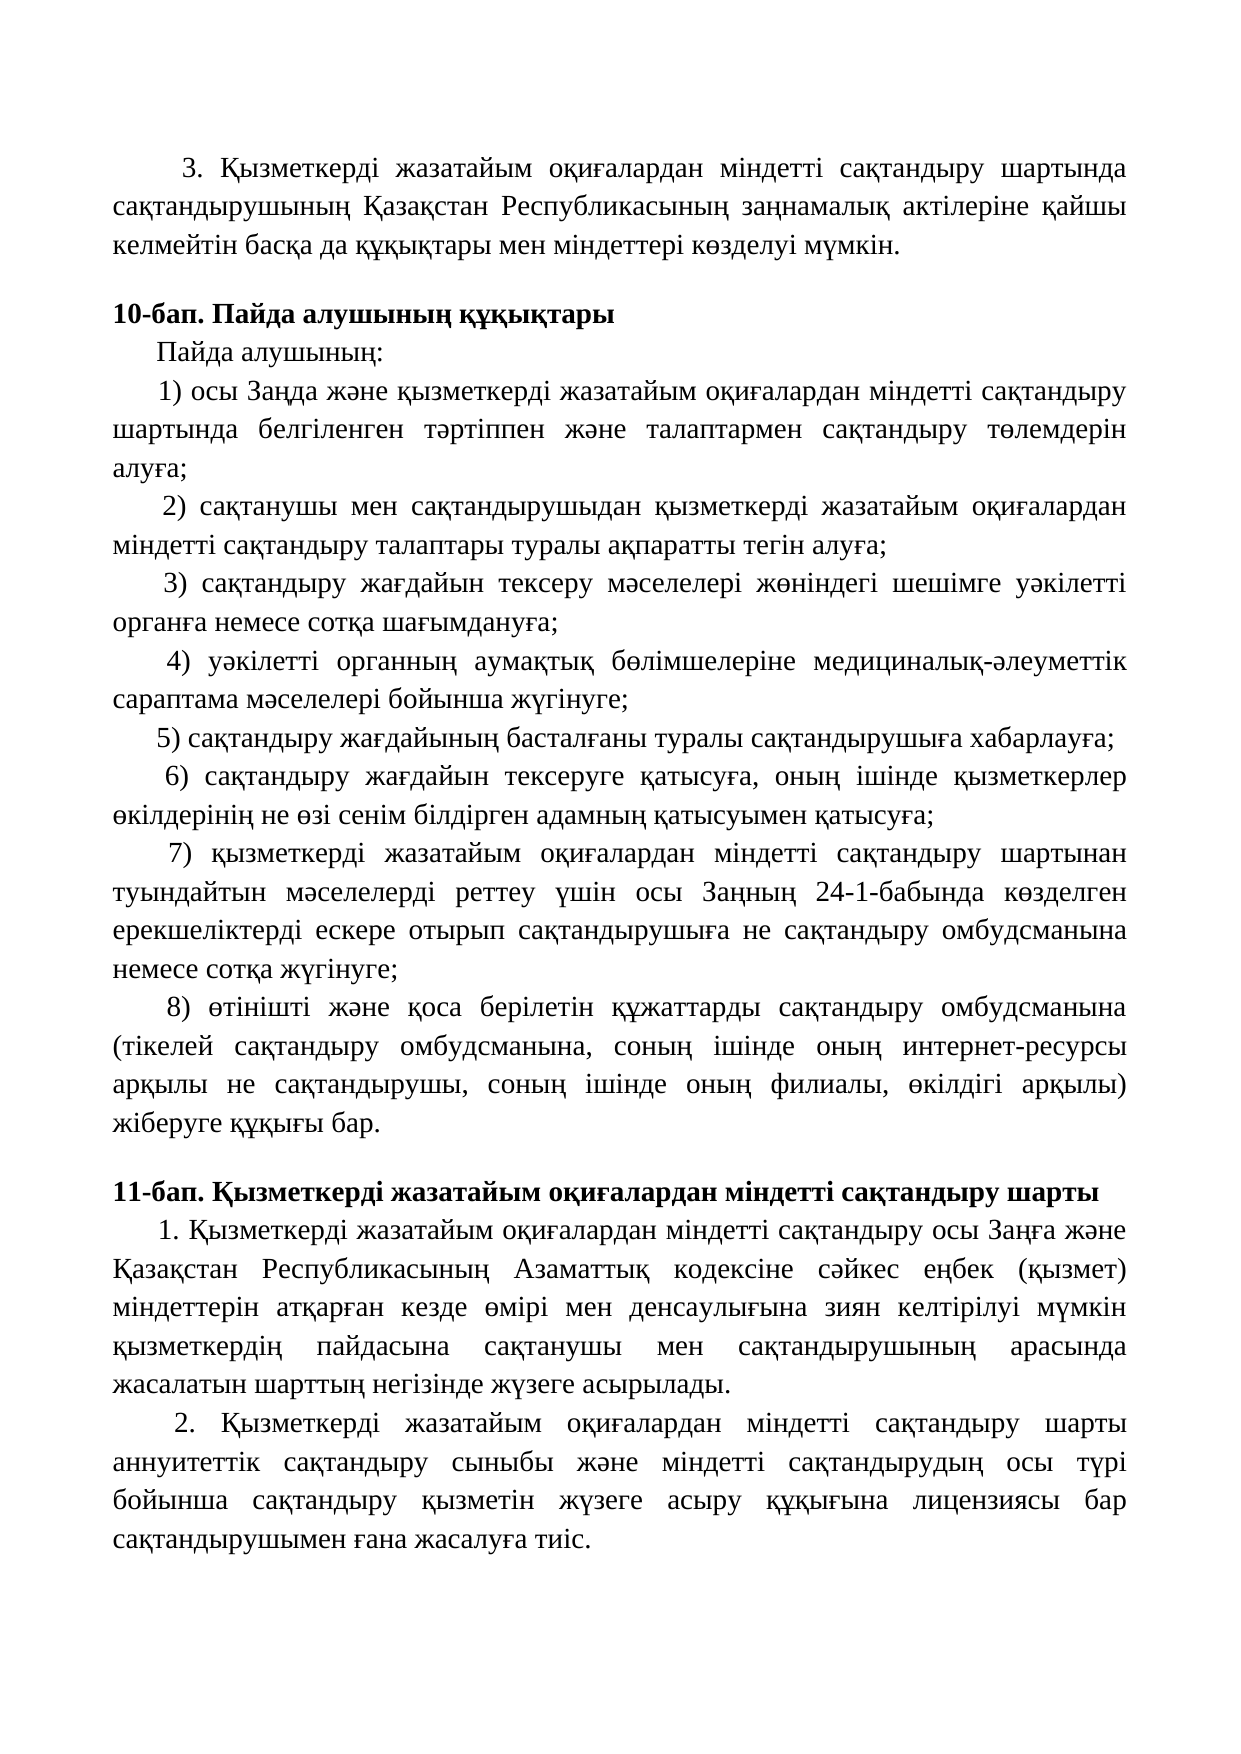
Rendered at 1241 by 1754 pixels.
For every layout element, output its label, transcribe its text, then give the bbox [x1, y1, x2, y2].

text 4) уәкiлеттi органның аумақтық бөлiмшелерiне медициналық-әлеуметтiк сараптама мәселелерi бойынша жүгiнуге; [112, 643, 1128, 715]
text 2) сақтанушы мен сақтандырушыдан қызметкерді жазатайым оқиғалардан мiндеттi сақтандыру талаптары туралы ақпаратты тегiн алуға; [112, 488, 1128, 561]
text 3. Қызметкерді жазатайым оқиғалардан мiндеттi сақтандыру шартында сақтандырушының Қазақстан Республикасының заңнамалық актiлерiне қайшы келмейтiн басқа да құқықтары мен мiндеттерi көзделуi мүмкiн. [112, 150, 1128, 261]
text 3) сақтандыру жағдайын тексеру мәселелерi жөнiндегi шешiмге уәкiлеттi органға немесе сотқа шағымдануға; [112, 566, 1128, 638]
text 5) сақтандыру жағдайының басталғаны туралы сақтандырушыға хабарлауға; [112, 720, 1128, 753]
text 1. Қызметкерді жазатайым оқиғалардан мiндеттi сақтандыру осы Заңға және Қазақстан Республикасының Азаматтық кодексiне сәйкес еңбек (қызмет) мiндеттерiн атқарған кезде өмiрi мен денсаулығына зиян келтiрiлуi мүмкiн қызметкердiң пайдасына сақтанушы мен сақтандырушының арасында жасалатын шарттың негiзiнде жүзеге асырылады. [112, 1212, 1128, 1400]
text 10-бап. Пайда алушының құқықтары [112, 296, 1128, 329]
text 1) осы Заңда және қызметкерді жазатайым оқиғалардан мiндеттi сақтандыру шартында белгiленген тәртiппен және талаптармен сақтандыру төлемдерiн алуға; [112, 373, 1128, 483]
text 7) қызметкерді жазатайым оқиғалардан міндетті сақтандыру шартынан туындайтын мәселелерді реттеу үшін осы Заңның 24-1-бабында көзделген ерекшеліктерді ескере отырып сақтандырушыға не сақтандыру омбудсманына немесе сотқа жүгінуге; [112, 835, 1128, 984]
text 6) сақтандыру жағдайын тексеруге қатысуға, оның iшiнде қызметкерлер өкiлдерiнiң не өзi сенiм бiлдiрген адамның қатысуымен қатысуға; [112, 758, 1128, 830]
text 8) өтінішті және қоса берілетін құжаттарды сақтандыру омбудсманына (тікелей сақтандыру омбудсманына, соның ішінде оның интернет-ресурсы арқылы не сақтандырушы, соның ішінде оның филиалы, өкілдігі арқылы) жіберуге құқығы бар. [112, 989, 1128, 1139]
text 2. Қызметкерді жазатайым оқиғалардан мiндеттi сақтандыру шарты аннуитеттік сақтандыру сыныбы және мiндеттi сақтандырудың осы түрi бойынша сақтандыру қызметін жүзеге асыру құқығына лицензиясы бар сақтандырушымен ғана жасалуға тиіс. [112, 1405, 1128, 1554]
text 11-бап. Қызметкерді жазатайым оқиғалардан мiндеттi сақтандыру шарты [112, 1174, 1128, 1207]
text Пайда алушының: [112, 334, 1128, 368]
